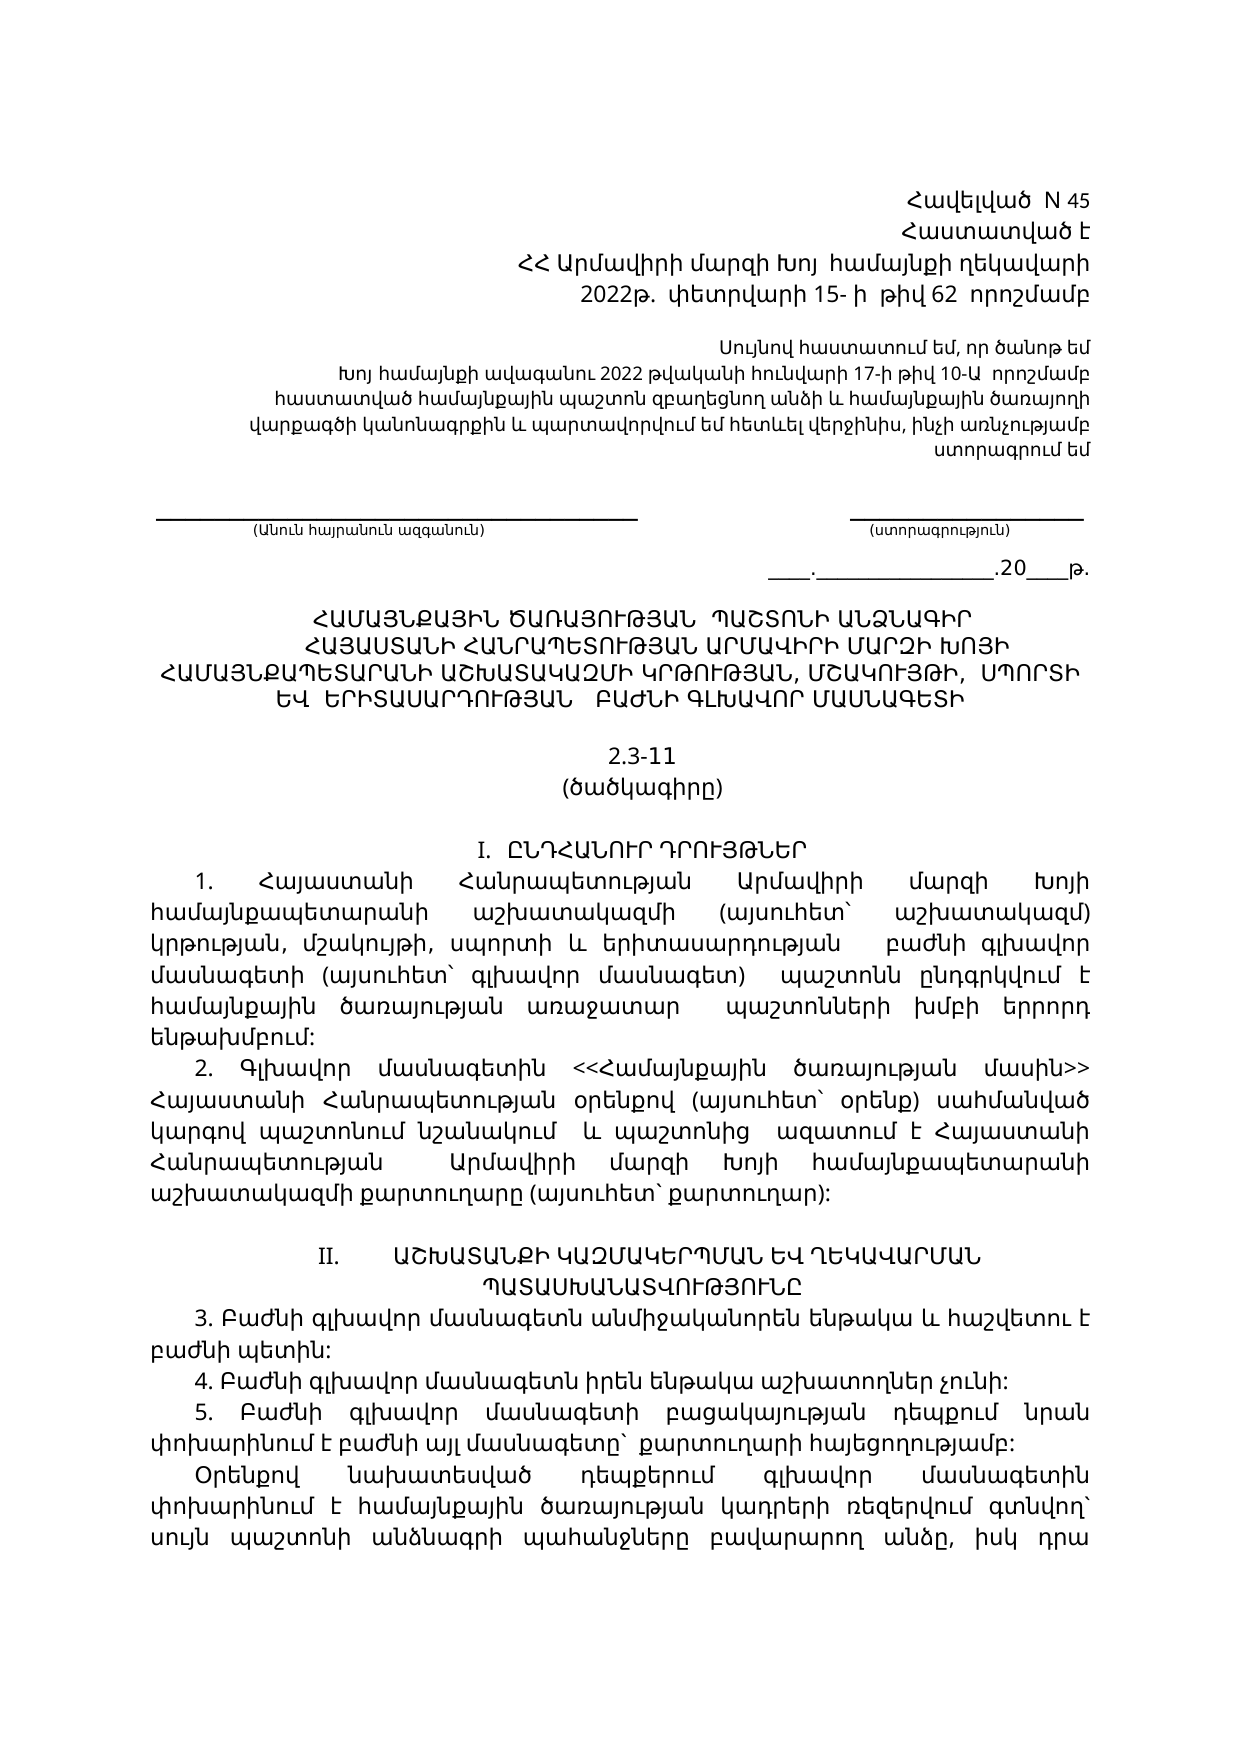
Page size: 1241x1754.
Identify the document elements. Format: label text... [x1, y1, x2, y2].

text հաստատված համայնքային պաշտոն զբաղեցնող անձի և համայնքային ծառայողի [150, 386, 1090, 411]
text Հավելված N 45 [150, 184, 1090, 215]
text Հաստատված է [150, 215, 1090, 247]
text ՊԱՏԱՍԽԱՆԱՏՎՈՒԹՅՈՒՆԸ [150, 1271, 1090, 1302]
text (ծածկագիրը) [150, 771, 1090, 802]
text ՀԱՄԱՅՆՔԱՅԻՆ ԾԱՌԱՅՈՒԹՅԱՆ ՊԱՇՏՈՆԻ ԱՆՁՆԱԳԻՐ [150, 607, 1090, 633]
text ____._________________.20____թ. [150, 556, 1090, 580]
text ՀԱՅԱՍՏԱՆԻ ՀԱՆՐԱՊԵՏՈՒԹՅԱՆ ԱՐՄԱՎԻՐԻ ՄԱՐԶԻ ԽՈՅԻ ՀԱՄԱՅՆՔԱՊԵՏԱՐԱՆԻ ԱՇԽԱՏԱԿԱԶՄԻ ԿՐԹՈՒԹՅԱՆ, ՄՇԱԿՈՒՅԹԻ, ՍՊՈՐՏԻ ԵՎ ԵՐԻՏԱՍԱՐԴՈՒԹՅԱՆ ԲԱԺՆԻ ԳԼԽԱՎՈՐ ՄԱՍՆԱԳԵՏԻ [150, 633, 1090, 713]
text 2. Գլխավոր մասնագետին <<Համայնքային ծառայության մասին>> Հայաստանի Հանրապետության օրենքով (այսուհետ՝ օրենք) սահմանված կարգով պաշտոնում նշանակում և պաշտոնից ազատում է Հայաստանի Հանրապետության Արմավիրի մարզի Խոյի համայնքապետարանի աշխատակազմի քարտուղարը (այսուհետ` քարտուղար): [150, 1052, 1090, 1209]
text 2.3-11 [150, 740, 1090, 771]
text Սույնով հաստատում եմ, որ ծանոթ եմ [150, 334, 1090, 360]
text Խոյ համայնքի ավագանու 2022 թվականի հունվարի 17-ի թիվ 10-Ա որոշմամբ [150, 360, 1090, 386]
list ԸՆԴՀԱՆՈՒՐ ԴՐՈՒՅԹՆԵՐ [150, 834, 1090, 865]
text (Անուն հայրանուն ազգանուն) (ստորագրություն) [150, 522, 1090, 539]
text 5. Բաժնի գլխավոր մասնագետի բացակայության դեպքում նրան փոխարինում է բաժնի այլ մասնագետը` քարտուղարի հայեցողությամբ: [150, 1396, 1090, 1459]
text 2022թ. փետրվարի 15- ի թիվ 62 որոշմամբ [150, 278, 1090, 309]
text 1. Հայաստանի Հանրապետության Արմավիրի մարզի Խոյի համայնքապետարանի աշխատակազմի (այսուհետ՝ աշխատակազմ) կրթության, մշակույթի, սպորտի և երիտասարդության բաժնի գլխավոր մասնագետի (այսուհետ՝ գլխավոր մասնագետ) պաշտոնն ընդգրկվում է համայնքային ծառայության առաջատար պաշտոնների խմբի երրորդ ենթախմբում: [150, 865, 1090, 1052]
list ԱՇԽԱՏԱՆՔԻ ԿԱԶՄԱԿԵՐՊՄԱՆ ԵՎ ՂԵԿԱՎԱՐՄԱՆ [209, 1240, 1090, 1271]
text 4. Բաժնի գլխավոր մասնագետն իրեն ենթակա աշխատողներ չունի: [150, 1365, 1090, 1396]
text 3. Բաժնի գլխավոր մասնագետն անմիջականորեն ենթակա և հաշվետու է բաժնի պետին: [150, 1302, 1090, 1365]
text _________________________________ ________________ [150, 488, 1090, 522]
text վարքագծի կանոնագրքին և պարտավորվում եմ հետևել վերջինիս, ինչի առնչությամբ ստորագրում եմ [150, 411, 1090, 462]
text ՀՀ Արմավիրի մարզի Խոյ համայնքի ղեկավարի [150, 247, 1090, 278]
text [150, 1459, 1090, 1552]
